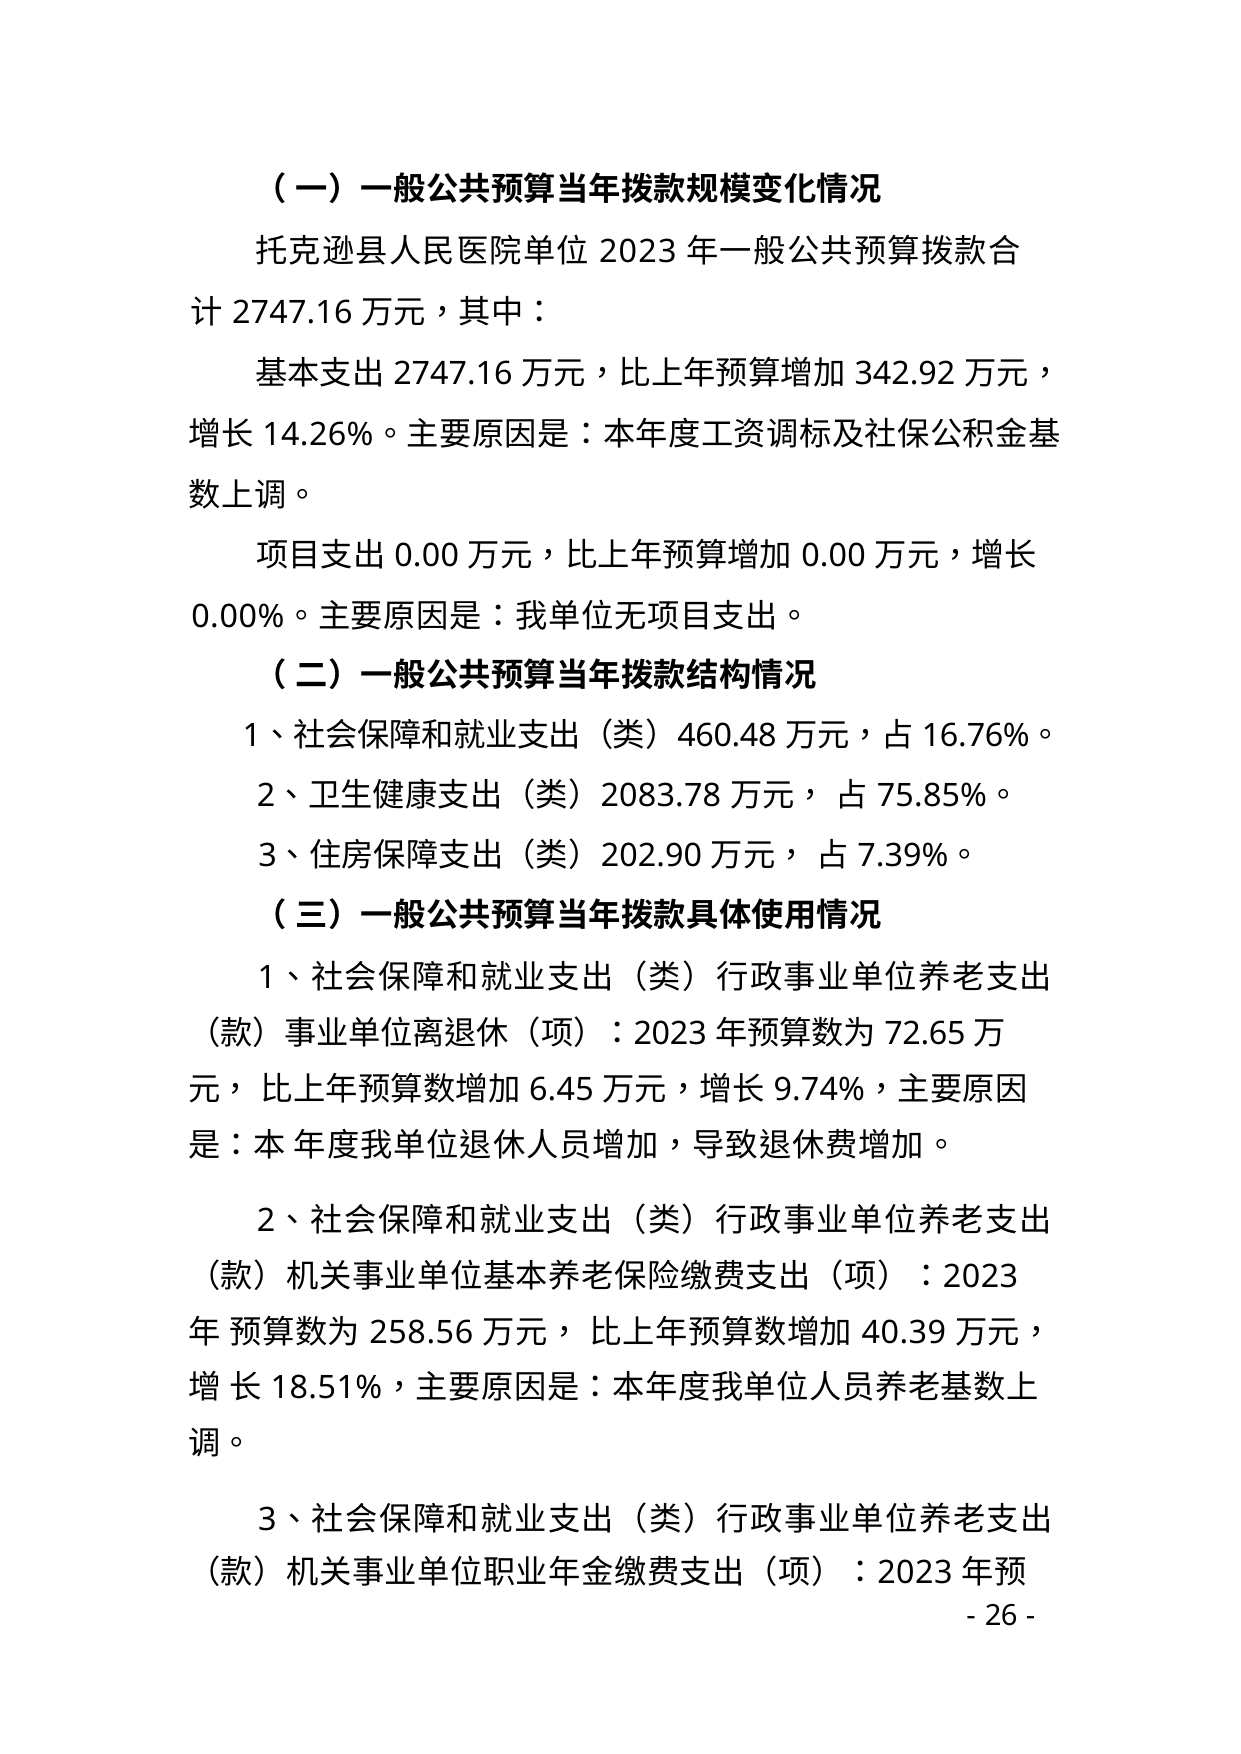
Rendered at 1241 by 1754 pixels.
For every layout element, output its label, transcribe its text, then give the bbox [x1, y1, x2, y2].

text 2、社会保障和就业支出（类）行政事业单位养老支出 （款）机关事业单位基本养老保险缴费支出（项）：2023 年 预算数为 258.56 万元， 比上年预算数增加 40.39 万元，增 长 18.51%，主要原因是：本年度我单位人员养老基数上调。 [188, 1197, 1055, 1464]
text （ 三）一般公共预算当年拨款具体使用情况 [254, 894, 1062, 935]
text 3、住房保障支出（类）202.90 万元， 占 7.39%。 [258, 834, 1062, 874]
text 1、社会保障和就业支出（类）460.48 万元，占 16.76%。 [186, 714, 1062, 754]
text （ 二）一般公共预算当年拨款结构情况 [254, 654, 1062, 694]
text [188, 1496, 1053, 1593]
text 1、社会保障和就业支出（类）行政事业单位养老支出 （款）事业单位离退休（项）：2023 年预算数为 72.65 万元， 比上年预算数增加 6.45 万元，增长 9.74%，主要原因是：本 年度我单位退休人员增加，导致退休费增加。 [188, 954, 1062, 1166]
text 项目支出 0.00 万元，比上年预算增加 0.00 万元，增长 0.00%。主要原因是：我单位无项目支出。 [191, 532, 1053, 637]
text 托克逊县人民医院单位 2023 年一般公共预算拨款合计 2747.16 万元，其中： [190, 228, 1053, 333]
text 2、卫生健康支出（类）2083.78 万元， 占 75.85%。 [257, 774, 1062, 814]
text （ 一）一般公共预算当年拨款规模变化情况 [254, 168, 1062, 209]
text 基本支出 2747.16 万元，比上年预算增加 342.92 万元， 增长 14.26%。主要原因是：本年度工资调标及社保公积金基 数上调。 [188, 350, 1061, 515]
